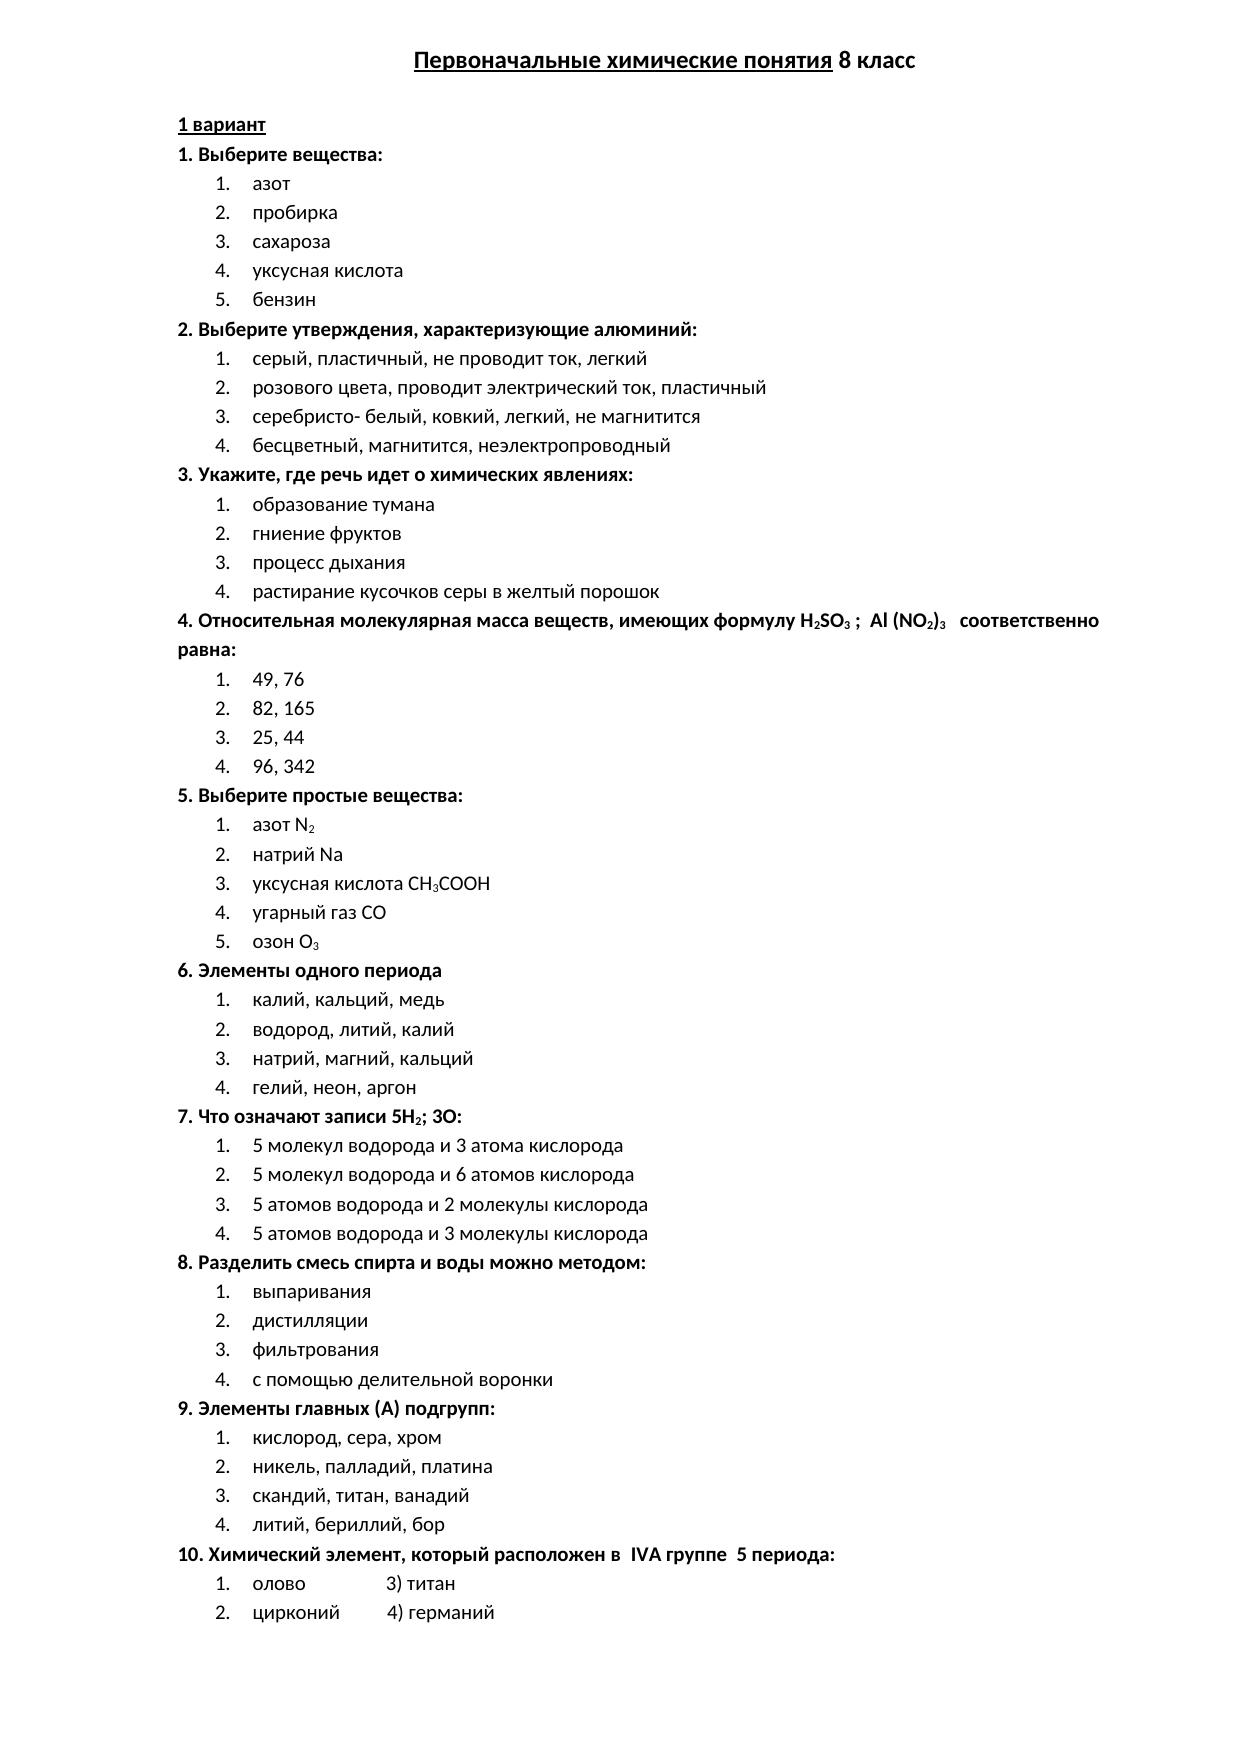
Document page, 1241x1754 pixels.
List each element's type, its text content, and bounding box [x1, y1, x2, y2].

text 9. Элементы главных (А) подгрупп: [177, 1395, 1152, 1420]
list гелий, неон, аргон [215, 1074, 1152, 1099]
list бесцветный, магнитится, неэлектропроводный [215, 432, 1152, 458]
text 4. Относительная молекулярная масса веществ, имеющих формулу H2SO3 ; Al (NO2)3 соответственно равна: [177, 607, 1152, 662]
text 2. Выберите утверждения, характеризующие алюминий: [177, 316, 1152, 341]
list литий, бериллий, бор [215, 1512, 1152, 1537]
list угарный газ СО [215, 899, 1152, 924]
text 5. Выберите простые вещества: [177, 782, 1152, 808]
list цирконий 4) германий [215, 1599, 1152, 1624]
list бензин [215, 287, 1152, 312]
text Первоначальные химические понятия 8 класс [177, 44, 1152, 75]
list 5 молекул водорода и 6 атомов кислорода [215, 1162, 1152, 1187]
list розового цвета, проводит электрический ток, пластичный [215, 374, 1152, 399]
text 3. Укажите, где речь идет о химических явлениях: [177, 462, 1152, 487]
list озон O3 [215, 928, 1152, 954]
list образование тумана [215, 491, 1152, 516]
list кислород, сера, хром [215, 1424, 1152, 1449]
text 6. Элементы одного периода [177, 957, 1152, 983]
list пробирка [215, 199, 1152, 224]
list уксусная кислота [215, 257, 1152, 283]
list натрий, магний, кальций [215, 1045, 1152, 1070]
list калий, кальций, медь [215, 987, 1152, 1012]
list выпаривания [215, 1278, 1152, 1304]
list сахароза [215, 228, 1152, 254]
list водород, литий, калий [215, 1016, 1152, 1041]
list с помощью делительной воронки [215, 1366, 1152, 1391]
list олово 3) титан [215, 1570, 1152, 1595]
text 7. Что означают записи 5H2; 3O: [177, 1103, 1152, 1129]
list серый, пластичный, не проводит ток, легкий [215, 345, 1152, 370]
list серебристо- белый, ковкий, легкий, не магнитится [215, 403, 1152, 429]
list растирание кусочков серы в желтый порошок [215, 578, 1152, 604]
text 10. Химический элемент, который расположен в IVА группе 5 периода: [177, 1541, 1152, 1566]
list 5 атомов водорода и 2 молекулы кислорода [215, 1191, 1152, 1216]
list фильтрования [215, 1337, 1152, 1362]
list 49, 76 [215, 666, 1152, 691]
list скандий, титан, ванадий [215, 1482, 1152, 1508]
list уксусная кислота СH3COOH [215, 870, 1152, 895]
list азот N2 [215, 812, 1152, 837]
list 96, 342 [215, 753, 1152, 779]
list никель, палладий, платина [215, 1453, 1152, 1479]
list 5 молекул водорода и 3 атома кислорода [215, 1132, 1152, 1158]
list дистилляции [215, 1307, 1152, 1333]
list 5 атомов водорода и 3 молекулы кислорода [215, 1220, 1152, 1245]
text 1 вариант [177, 112, 1152, 137]
list гниение фруктов [215, 520, 1152, 545]
list 82, 165 [215, 695, 1152, 720]
list азот [215, 170, 1152, 195]
list 25, 44 [215, 724, 1152, 749]
list процесс дыхания [215, 549, 1152, 574]
text 1. Выберите вещества: [177, 141, 1152, 166]
text 8. Разделить смесь спирта и воды можно методом: [177, 1249, 1152, 1274]
list натрий Na [215, 841, 1152, 866]
